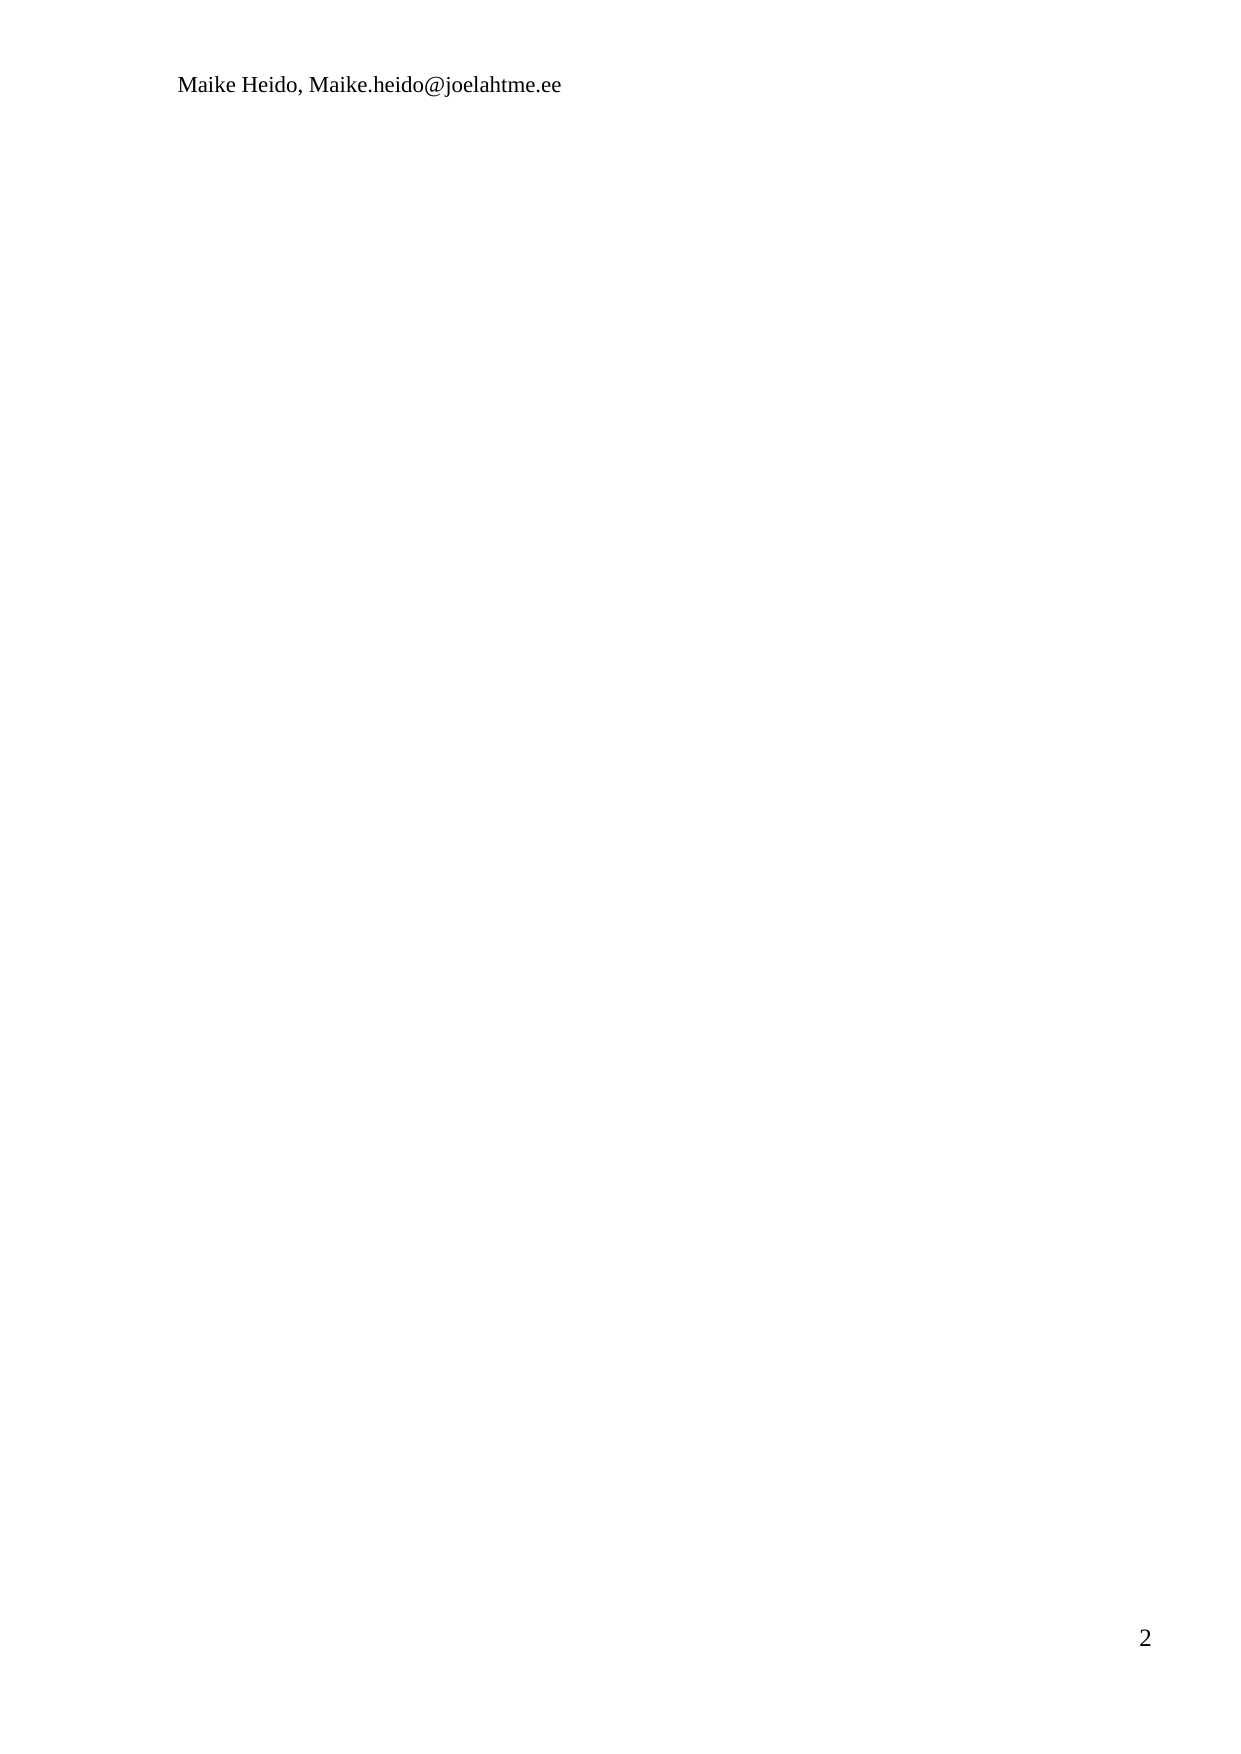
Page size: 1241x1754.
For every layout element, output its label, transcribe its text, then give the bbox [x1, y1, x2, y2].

text Maike Heido, Maike.heido@joelahtme.ee [177, 71, 1152, 97]
